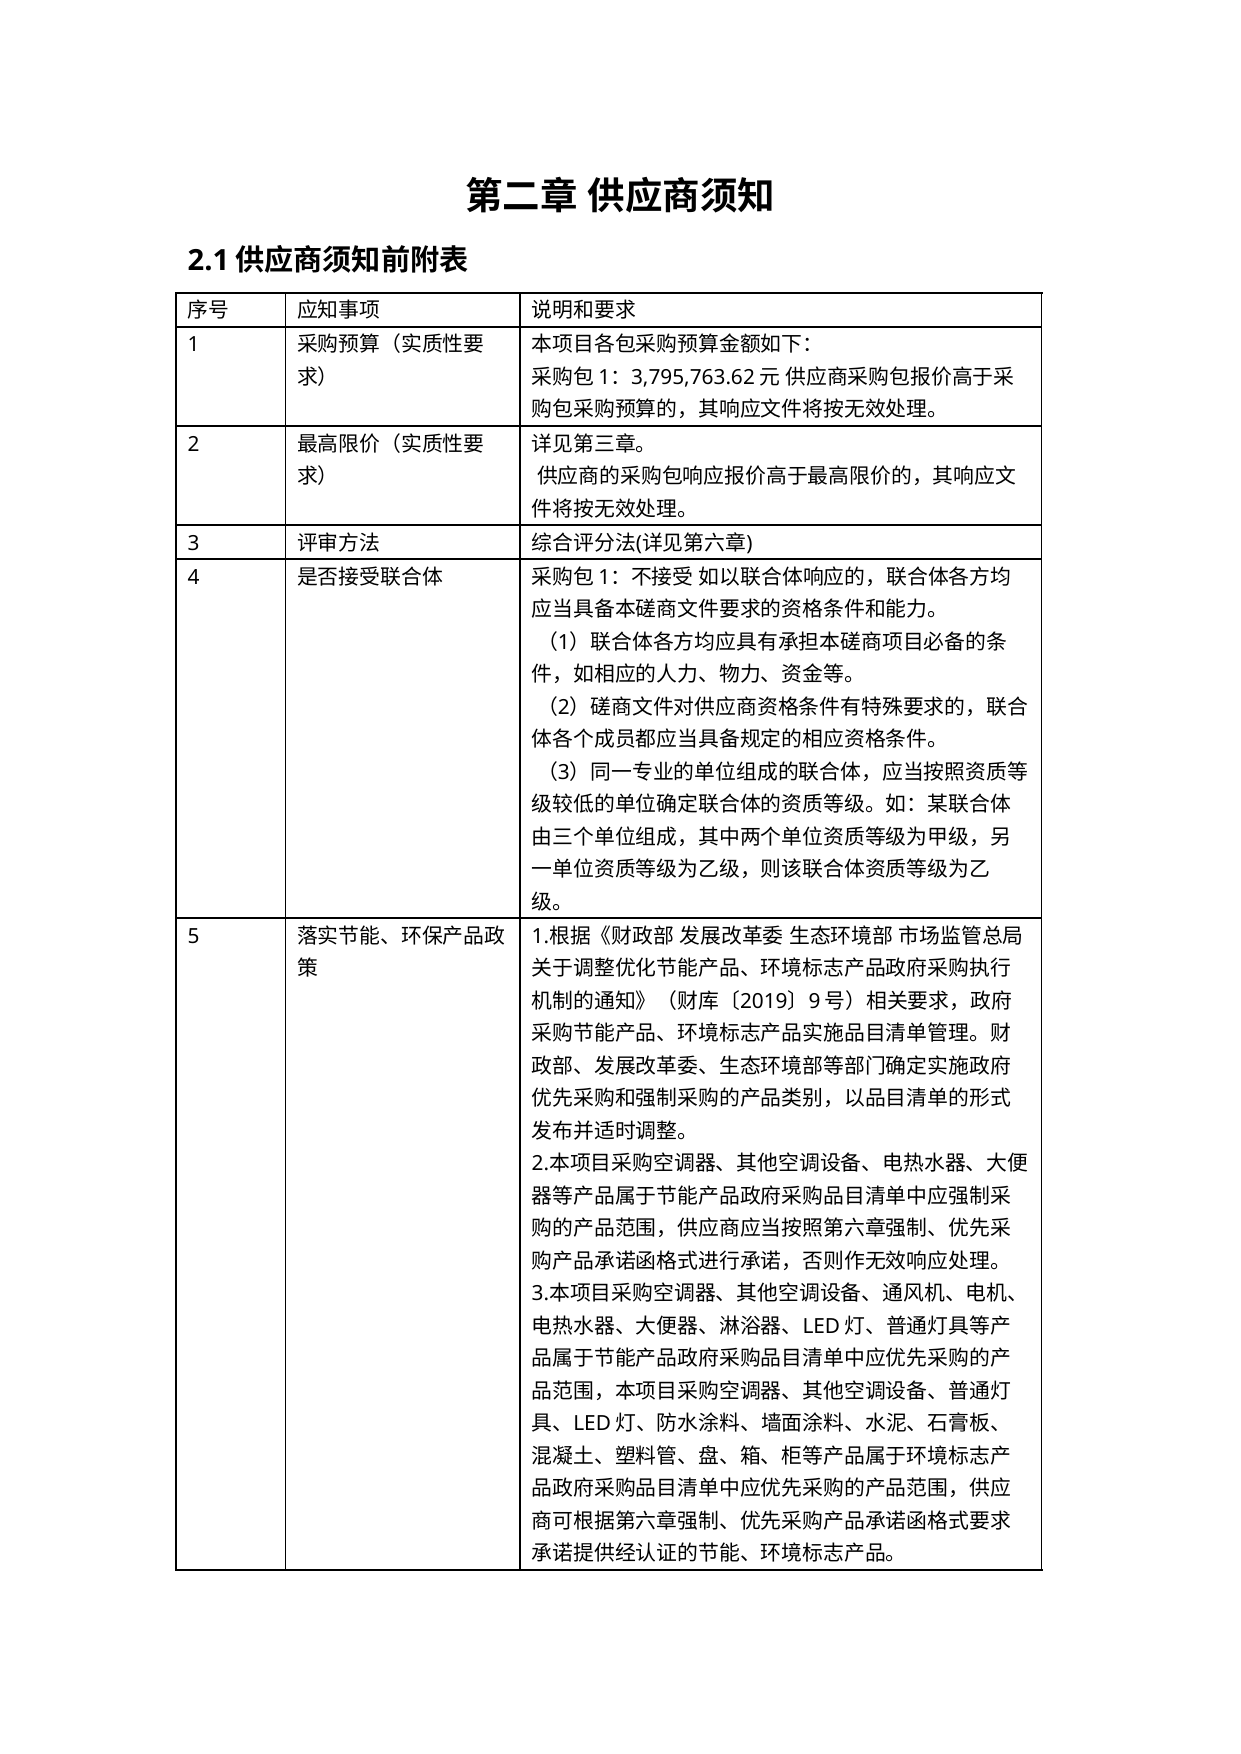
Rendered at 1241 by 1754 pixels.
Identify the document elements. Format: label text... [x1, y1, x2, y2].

table_cell 3 [177, 526, 285, 558]
table_cell 本项目各包采购预算金额如下： 采购包1：3,795,763.62元 供应商采购包报价高于采购包采购预算的，其响应文件将按无效处理。 [521, 328, 1041, 425]
table_cell 综合评分法(详见第六章) [521, 526, 1041, 558]
table_cell 5 [177, 919, 285, 1569]
table_cell 最高限价（实质性要求） [286, 427, 519, 524]
table_cell 1.根据《财政部 发展改革委 生态环境部 市场监管总局关于调整优化节能产品、环境标志产品政府采购执行机制的通知》（财库〔2019〕9号）相关要求，政府采购节能产品、环境标志产品实施品目清单管理。财政部、发展改革委、生态环境部等部门确定实施政府优先采购和强制采购的产品类别，以品目清单的形式发布并适时调整。 2.本项目采购空调器、其他空调设备、电热水器、大便器等产品属于节能产品政府采购品目清单中应强制采购的产品范围，供应商应当按照第六章强制、优先采购产品承诺函格式进行承诺，否则作无效响应处理。 3.本项目采购空调器、其他空调设备、通风机、电机、电热水器、大便器、淋浴器、LED灯、普通灯具等产品属于节能产品政府采购品目清单中应优先采购的产品范围，本项目采购空调器、其他空调设备、普通灯具、LED灯、防水涂料、墙面涂料、水泥、石膏板、混凝土、塑料管、盘、箱、柜等产品属于环境标志产品政府采购品目清单中应优先采购的产品范围，供应商可根据第六章强制、优先采购产品承诺函格式要求承诺提供经认证的节能、环境标志产品。 [521, 919, 1041, 1569]
table_header 说明和要求 [521, 294, 1041, 326]
table_header 序号 [177, 294, 285, 326]
table_header 应知事项 [286, 294, 519, 326]
table_cell 采购预算（实质性要求） [286, 328, 519, 425]
text 第二章 供应商须知 [187, 162, 1053, 227]
table_cell 采购包1：不接受 如以联合体响应的，联合体各方均应当具备本磋商文件要求的资格条件和能力。 （1）联合体各方均应具有承担本磋商项目必备的条件，如相应的人力、物力、资金等。 （2）磋商文件对供应商资格条件有特殊要求的，联合体各个成员都应当具备规定的相应资格条件。 （3）同一专业的单位组成的联合体，应当按照资质等级较低的单位确定联合体的资质等级。如：某联合体由三个单位组成，其中两个单位资质等级为甲级，另一单位资质等级为乙级，则该联合体资质等级为乙级。 [521, 560, 1041, 917]
table_cell 1 [177, 328, 285, 425]
table_cell 评审方法 [286, 526, 519, 558]
text 2.1供应商须知前附表 [187, 227, 1053, 292]
table_cell 2 [177, 427, 285, 524]
table_cell 4 [177, 560, 285, 917]
table_cell 落实节能、环保产品政策 [286, 919, 519, 1569]
table_cell 是否接受联合体 [286, 560, 519, 917]
table_cell 详见第三章。 供应商的采购包响应报价高于最高限价的，其响应文件将按无效处理。 [521, 427, 1041, 524]
